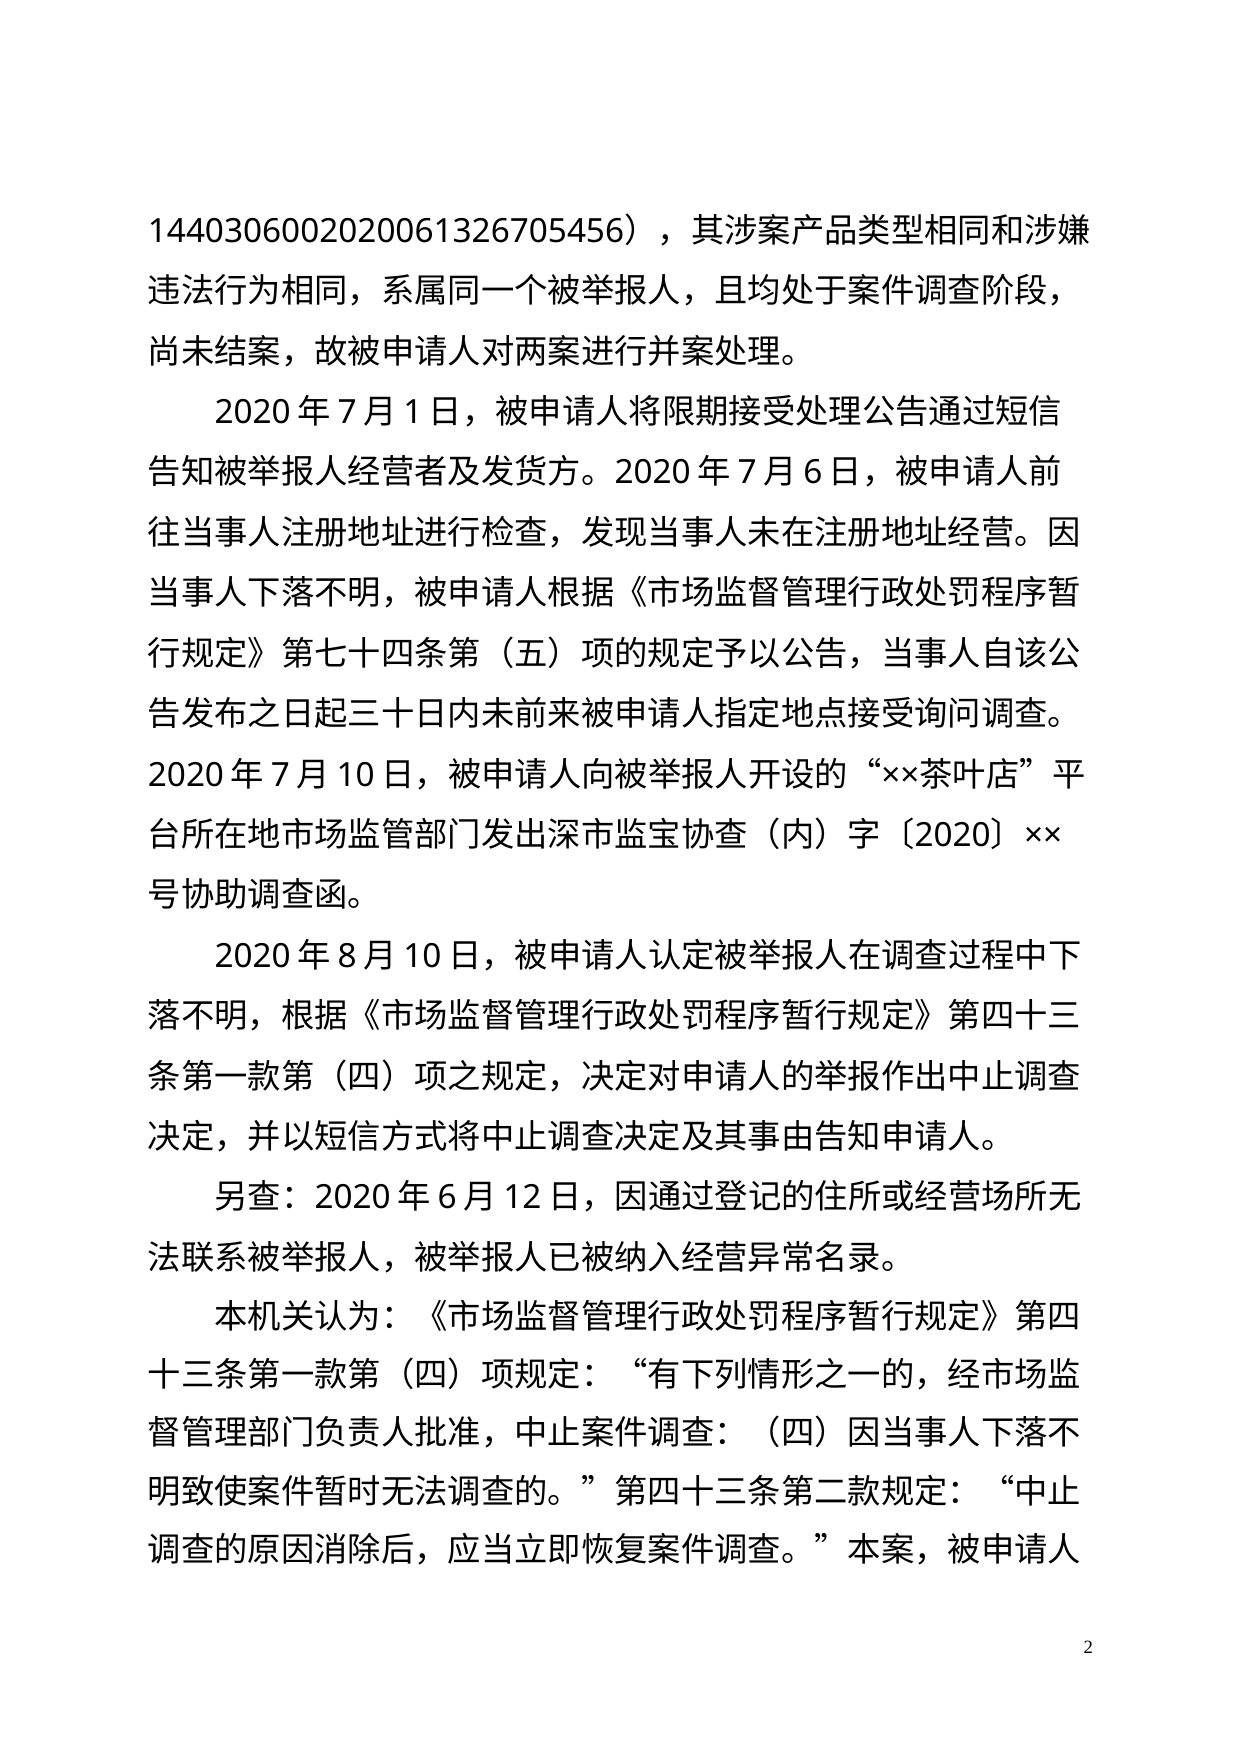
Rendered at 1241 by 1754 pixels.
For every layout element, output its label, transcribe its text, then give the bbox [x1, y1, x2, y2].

text 2020年8月10日，被申请人认定被举报人在调查过程中下落不明，根据《市场监督管理行政处罚程序暂行规定》第四十三条第一款第（四）项之规定，决定对申请人的举报作出中止调查决定，并以短信方式将中止调查决定及其事由告知申请人。 [148, 919, 1092, 1161]
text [148, 194, 1092, 375]
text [148, 1281, 1092, 1573]
text 另查：2020年6月12日，因通过登记的住所或经营场所无法联系被举报人，被举报人已被纳入经营异常名录。 [148, 1161, 1092, 1281]
text 2020年7月1日，被申请人将限期接受处理公告通过短信告知被举报人经营者及发货方。2020年7月6日，被申请人前往当事人注册地址进行检查，发现当事人未在注册地址经营。因当事人下落不明，被申请人根据《市场监督管理行政处罚程序暂行规定》第七十四条第（五）项的规定予以公告，当事人自该公告发布之日起三十日内未前来被申请人指定地点接受询问调查。2020年7月10日，被申请人向被举报人开设的“××茶叶店”平台所在地市场监管部门发出深市监宝协查（内）字〔2020〕××号协助调查函。 [148, 375, 1092, 919]
